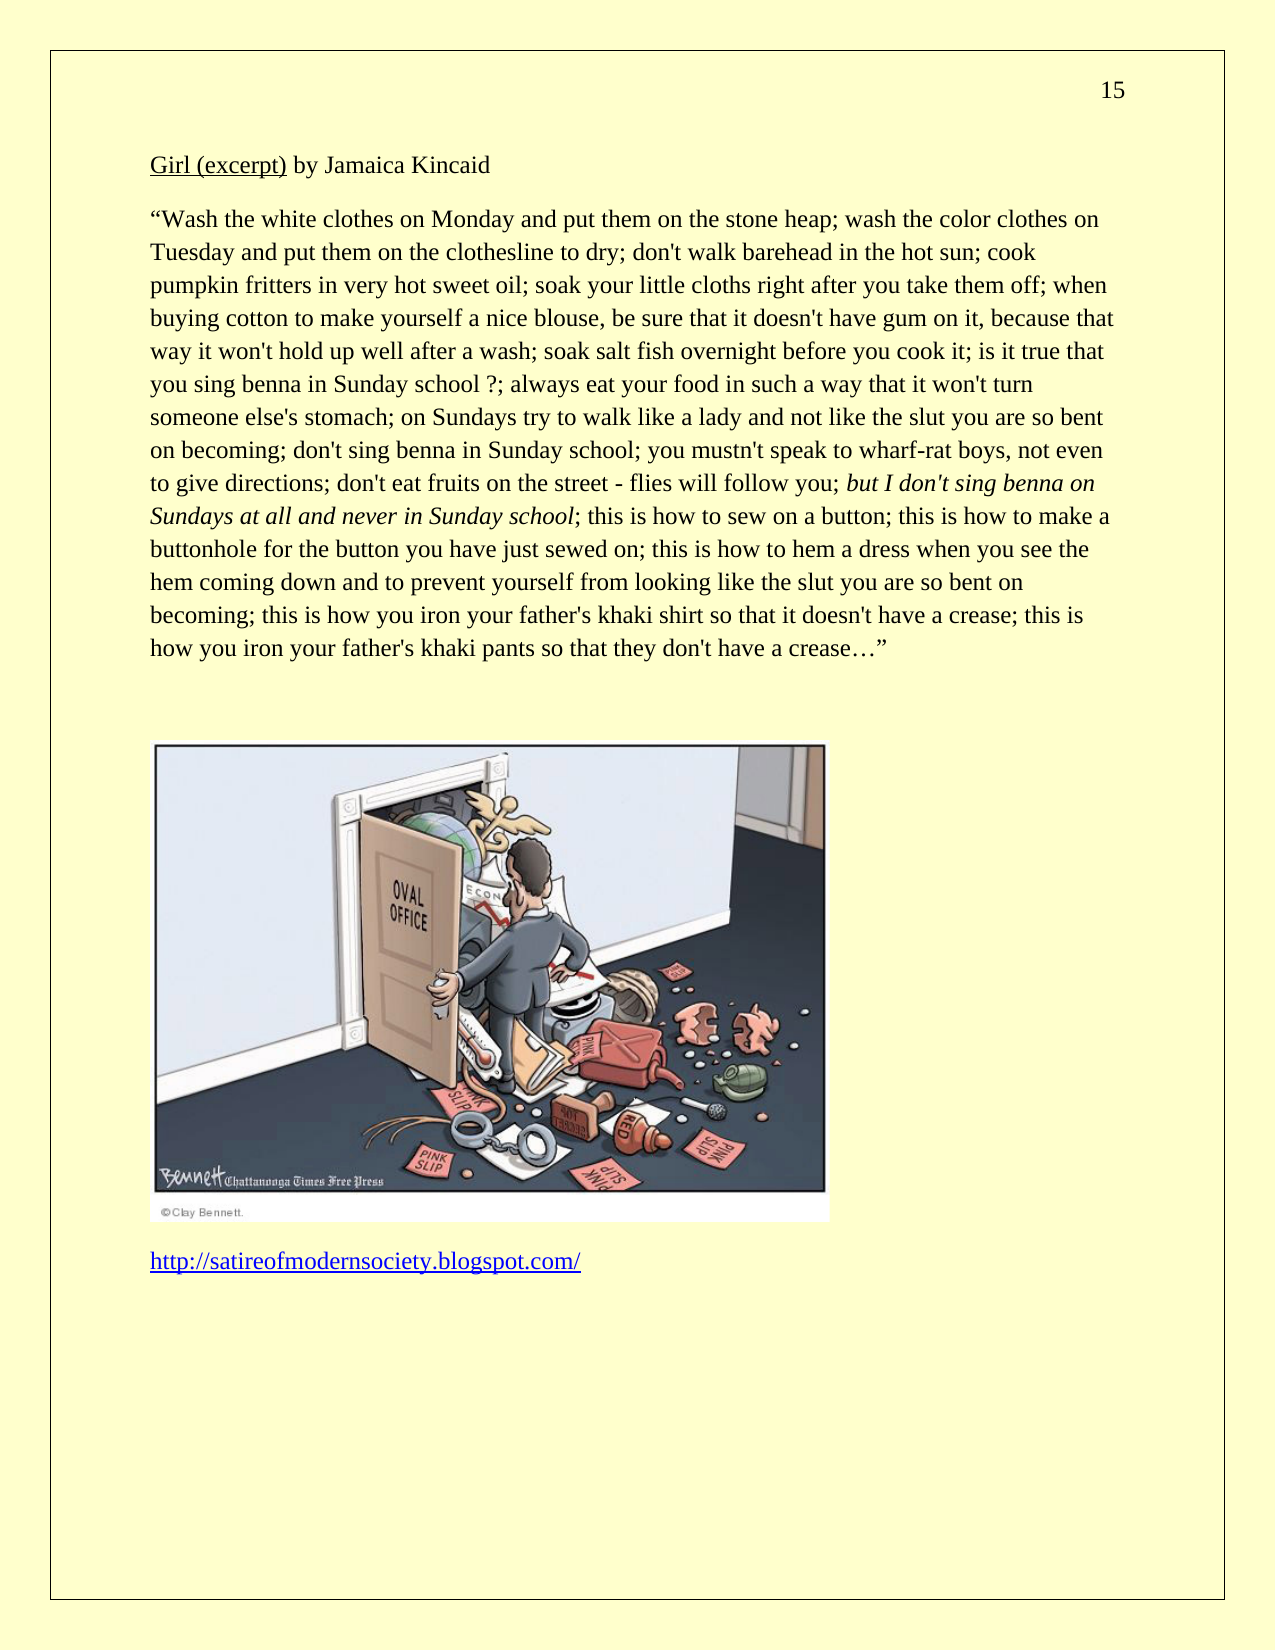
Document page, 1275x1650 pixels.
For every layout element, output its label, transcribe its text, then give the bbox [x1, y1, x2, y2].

text http://satireofmodernsociety.blogspot.com/ [150, 1246, 1125, 1275]
text “Wash the white clothes on Monday and put them on the stone heap; wash the color clothes on Tuesday and put them on the clothesline to dry; don't walk barehead in the hot sun; cook pumpkin fritters in very hot sweet oil; soak your little cloths right after you take them off; when buying cotton to make yourself a nice blouse, be sure that it doesn't have gum on it, because that way it won't hold up well after a wash; soak salt fish overnight before you cook it; is it true that you sing benna in Sunday school ?; always eat your food in such a way that it won't turn someone else's stomach; on Sundays try to walk like a lady and not like the slut you are so bent on becoming; don't sing benna in Sunday school; you mustn't speak to wharf-rat boys, not even to give directions; don't eat fruits on the street - flies will follow you; but I don't sing benna on Sundays at all and never in Sunday school; this is how to sew on a button; this is how to make a buttonhole for the button you have just sewed on; this is how to hem a dress when you see the hem coming down and to prevent yourself from looking like the slut you are so bent on becoming; this is how you iron your father's khaki shirt so that it doesn't have a crease; this is how you iron your father's khaki pants so that they don't have a crease…” [150, 204, 1125, 662]
picture [150, 740, 830, 1222]
text Girl (excerpt) by Jamaica Kincaid [150, 150, 1125, 179]
